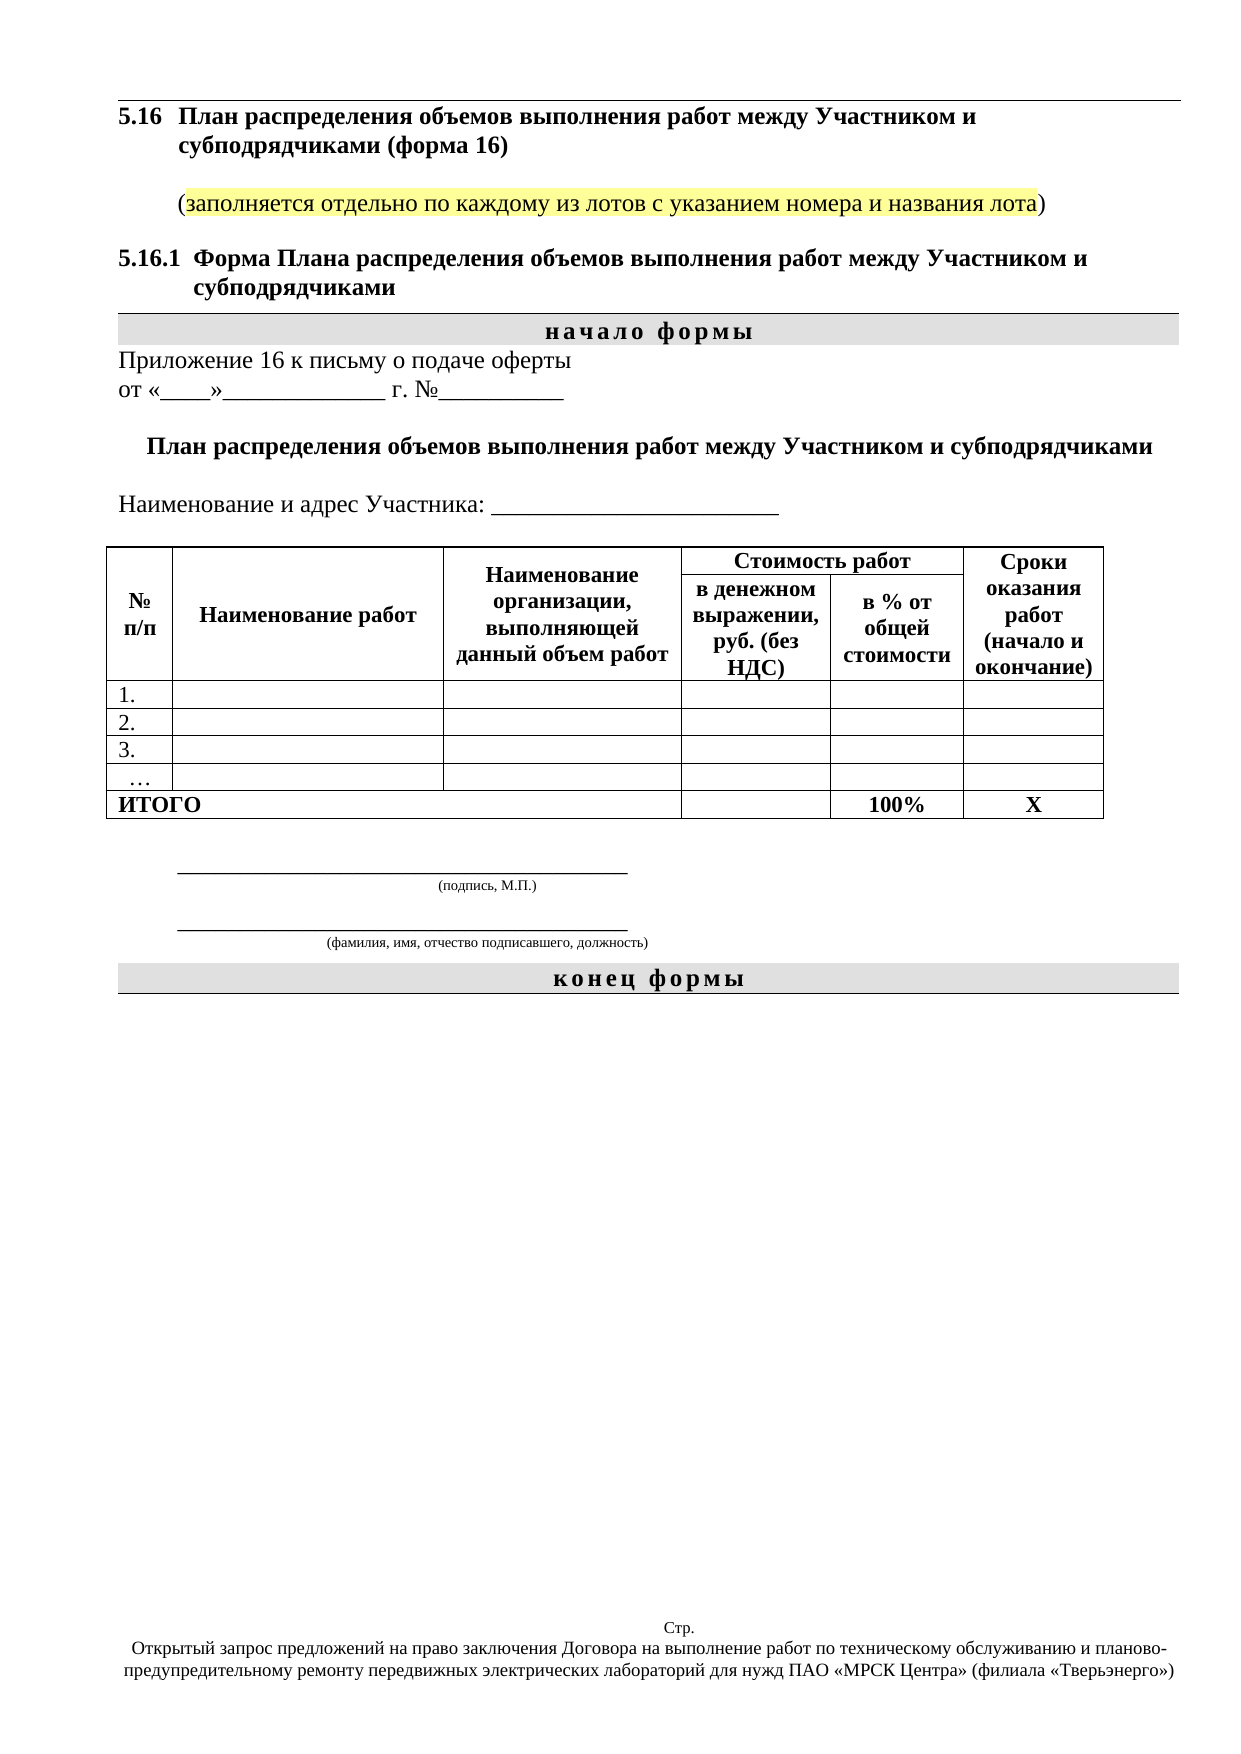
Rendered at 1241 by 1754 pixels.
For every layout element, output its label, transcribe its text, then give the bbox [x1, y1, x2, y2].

text (подпись, М.П.) [118, 876, 797, 905]
table_cell [682, 764, 830, 790]
table_cell [831, 709, 963, 735]
table_header Наименование работ [173, 548, 443, 680]
table_cell [107, 709, 172, 735]
table_cell [831, 736, 963, 762]
text (фамилия, имя, отчество подписавшего, должность) [118, 934, 797, 963]
table_header № п/п [107, 548, 172, 680]
table_cell [107, 736, 172, 762]
table_cell [964, 709, 1103, 735]
table_cell [444, 681, 681, 708]
table_cell [444, 736, 681, 762]
text Наименование и адрес Участника: _______________________ [118, 489, 1181, 518]
table_header Наименование организации, выполняющей данный объем работ [444, 548, 681, 680]
table_cell 100% [831, 791, 963, 818]
text начало формы [118, 314, 1179, 345]
table_cell … [107, 764, 172, 790]
table_cell [444, 764, 681, 790]
table_cell в денежном выражении, руб. (без НДС) [682, 575, 830, 680]
table_cell [682, 791, 830, 818]
table_cell [831, 764, 963, 790]
text План распределения объемов выполнения работ между Участником и субподрядчиками [118, 431, 1181, 460]
table_cell [831, 681, 963, 708]
table_header Стоимость работ [682, 548, 963, 574]
table_header Сроки оказания работ (начало и окончание) [964, 548, 1103, 680]
text ____________________________________ [118, 905, 1181, 934]
table_cell [682, 681, 830, 708]
table_cell [173, 764, 443, 790]
table_cell [682, 709, 830, 735]
text Приложение 16 к письму о подаче оферты от «____»_____________ г. №__________ [118, 345, 1181, 403]
table_cell [173, 736, 443, 762]
table_cell [964, 764, 1103, 790]
table_cell в % от общей стоимости [831, 575, 963, 680]
table_cell [964, 736, 1103, 762]
subtitle План распределения объемов выполнения работ между Участником и субподрядчиками (форма 16) [118, 101, 1181, 158]
table_cell [173, 681, 443, 708]
subtitle Форма Плана распределения объемов выполнения работ между Участником и субподрядчиками [118, 243, 1181, 301]
table_cell [444, 709, 681, 735]
table_cell [173, 709, 443, 735]
text ____________________________________ [118, 848, 1181, 876]
table_cell [682, 736, 830, 762]
table_cell Х [964, 791, 1103, 818]
table_cell [107, 681, 172, 708]
table_cell ИТОГО [107, 791, 681, 818]
text конец формы [118, 963, 1179, 993]
table_cell [964, 681, 1103, 708]
